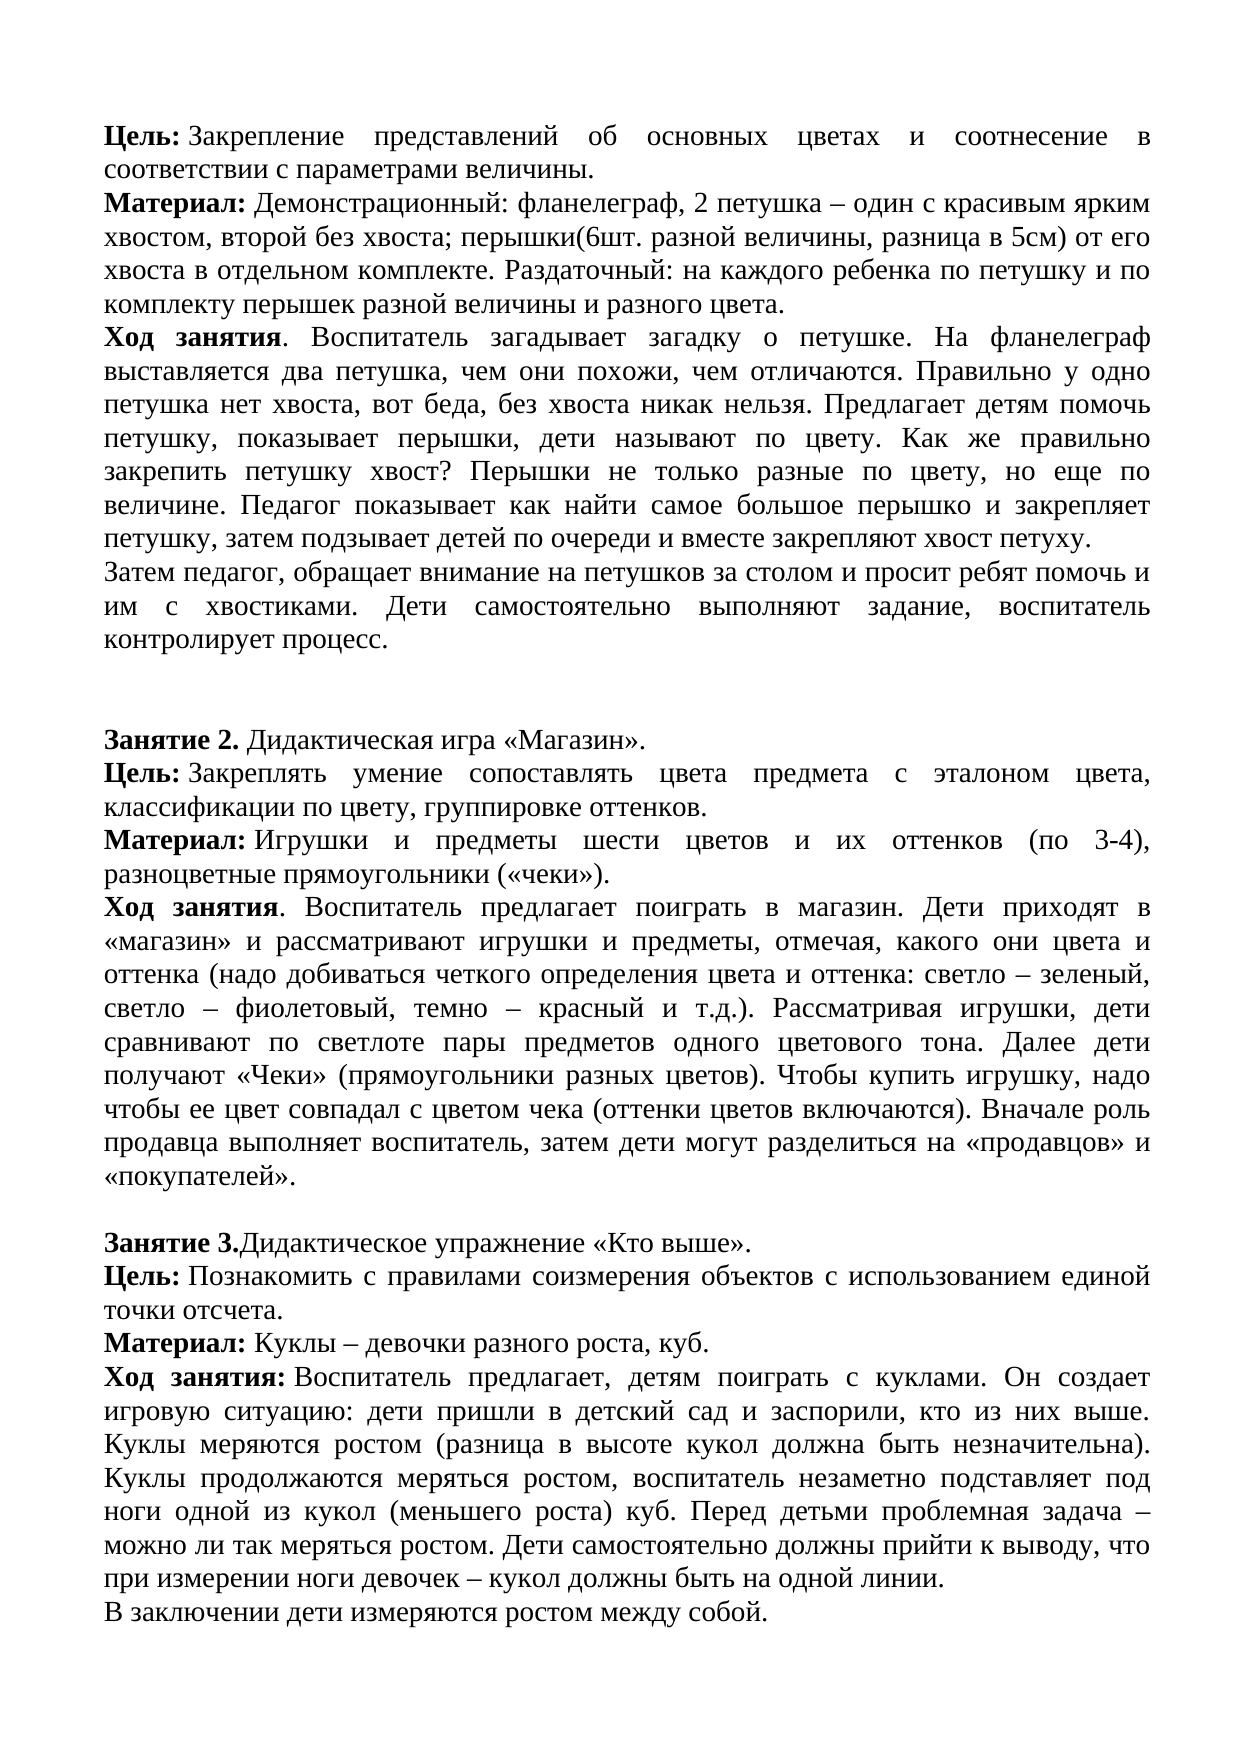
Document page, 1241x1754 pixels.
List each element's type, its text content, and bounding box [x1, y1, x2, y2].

text Занятие 2. Дидактическая игра «Магазин». [103, 722, 1152, 755]
text Материал: Демонстрационный: фланелеграф, 2 петушка – один с красивым ярким хвостом, второй без хвоста; перышки(6шт. разной величины, разница в 5см) от его хвоста в отдельном комплекте. Раздаточный: на каждого ребенка по петушку и по комплекту перышек разной величины и разного цвета. [103, 185, 1152, 319]
text Занятие 3.Дидактическое упражнение «Кто выше». [103, 1225, 1152, 1258]
text Материал: Куклы – девочки разного роста, куб. [103, 1326, 1152, 1359]
text Цель: Познакомить с правилами соизмерения объектов с использованием единой точки отсчета. [103, 1258, 1152, 1326]
text Ход занятия: Воспитатель предлагает, детям поиграть с куклами. Он создает игровую ситуацию: дети пришли в детский сад и заспорили, кто из них выше. Куклы меряются ростом (разница в высоте кукол должна быть незначительна). Куклы продолжаются меряться ростом, воспитатель незаметно подставляет под ноги одной из кукол (меньшего роста) куб. Перед детьми проблемная задача – можно ли так меряться ростом. Дети самостоятельно должны прийти к выводу, что при измерении ноги девочек – кукол должны быть на одной линии. [103, 1359, 1152, 1594]
text Ход занятия. Воспитатель предлагает поиграть в магазин. Дети приходят в «магазин» и рассматривают игрушки и предметы, отмечая, какого они цвета и оттенка (надо добиваться четкого определения цвета и оттенка: светло – зеленый, светло – фиолетовый, темно – красный и т.д.). Рассматривая игрушки, дети сравнивают по светлоте пары предметов одного цветового тона. Далее дети получают «Чеки» (прямоугольники разных цветов). Чтобы купить игрушку, надо чтобы ее цвет совпадал с цветом чека (оттенки цветов включаются). Вначале роль продавца выполняет воспитатель, затем дети могут разделиться на «продавцов» и «покупателей». [103, 889, 1152, 1191]
text Цель: Закреплять умение сопоставлять цвета предмета с эталоном цвета, классификации по цвету, группировке оттенков. [103, 755, 1152, 822]
text Материал: Игрушки и предметы шести цветов и их оттенков (по 3-4), разноцветные прямоугольники («чеки»). [103, 822, 1152, 889]
text В заключении дети измеряются ростом между собой. [103, 1594, 1152, 1627]
text Затем педагог, обращает внимание на петушков за столом и просит ребят помочь и им с хвостиками. Дети самостоятельно выполняют задание, воспитатель контролирует процесс. [103, 554, 1152, 655]
text Цель: Закрепление представлений об основных цветах и соотнесение в соответствии с параметрами величины. [103, 118, 1152, 185]
text Ход занятия. Воспитатель загадывает загадку о петушке. На фланелеграф выставляется два петушка, чем они похожи, чем отличаются. Правильно у одно петушка нет хвоста, вот беда, без хвоста никак нельзя. Предлагает детям помочь петушку, показывает перышки, дети называют по цвету. Как же правильно закрепить петушку хвост? Перышки не только разные по цвету, но еще по величине. Педагог показывает как найти самое большое перышко и закрепляет петушку, затем подзывает детей по очереди и вместе закрепляют хвост петуху. [103, 319, 1152, 554]
